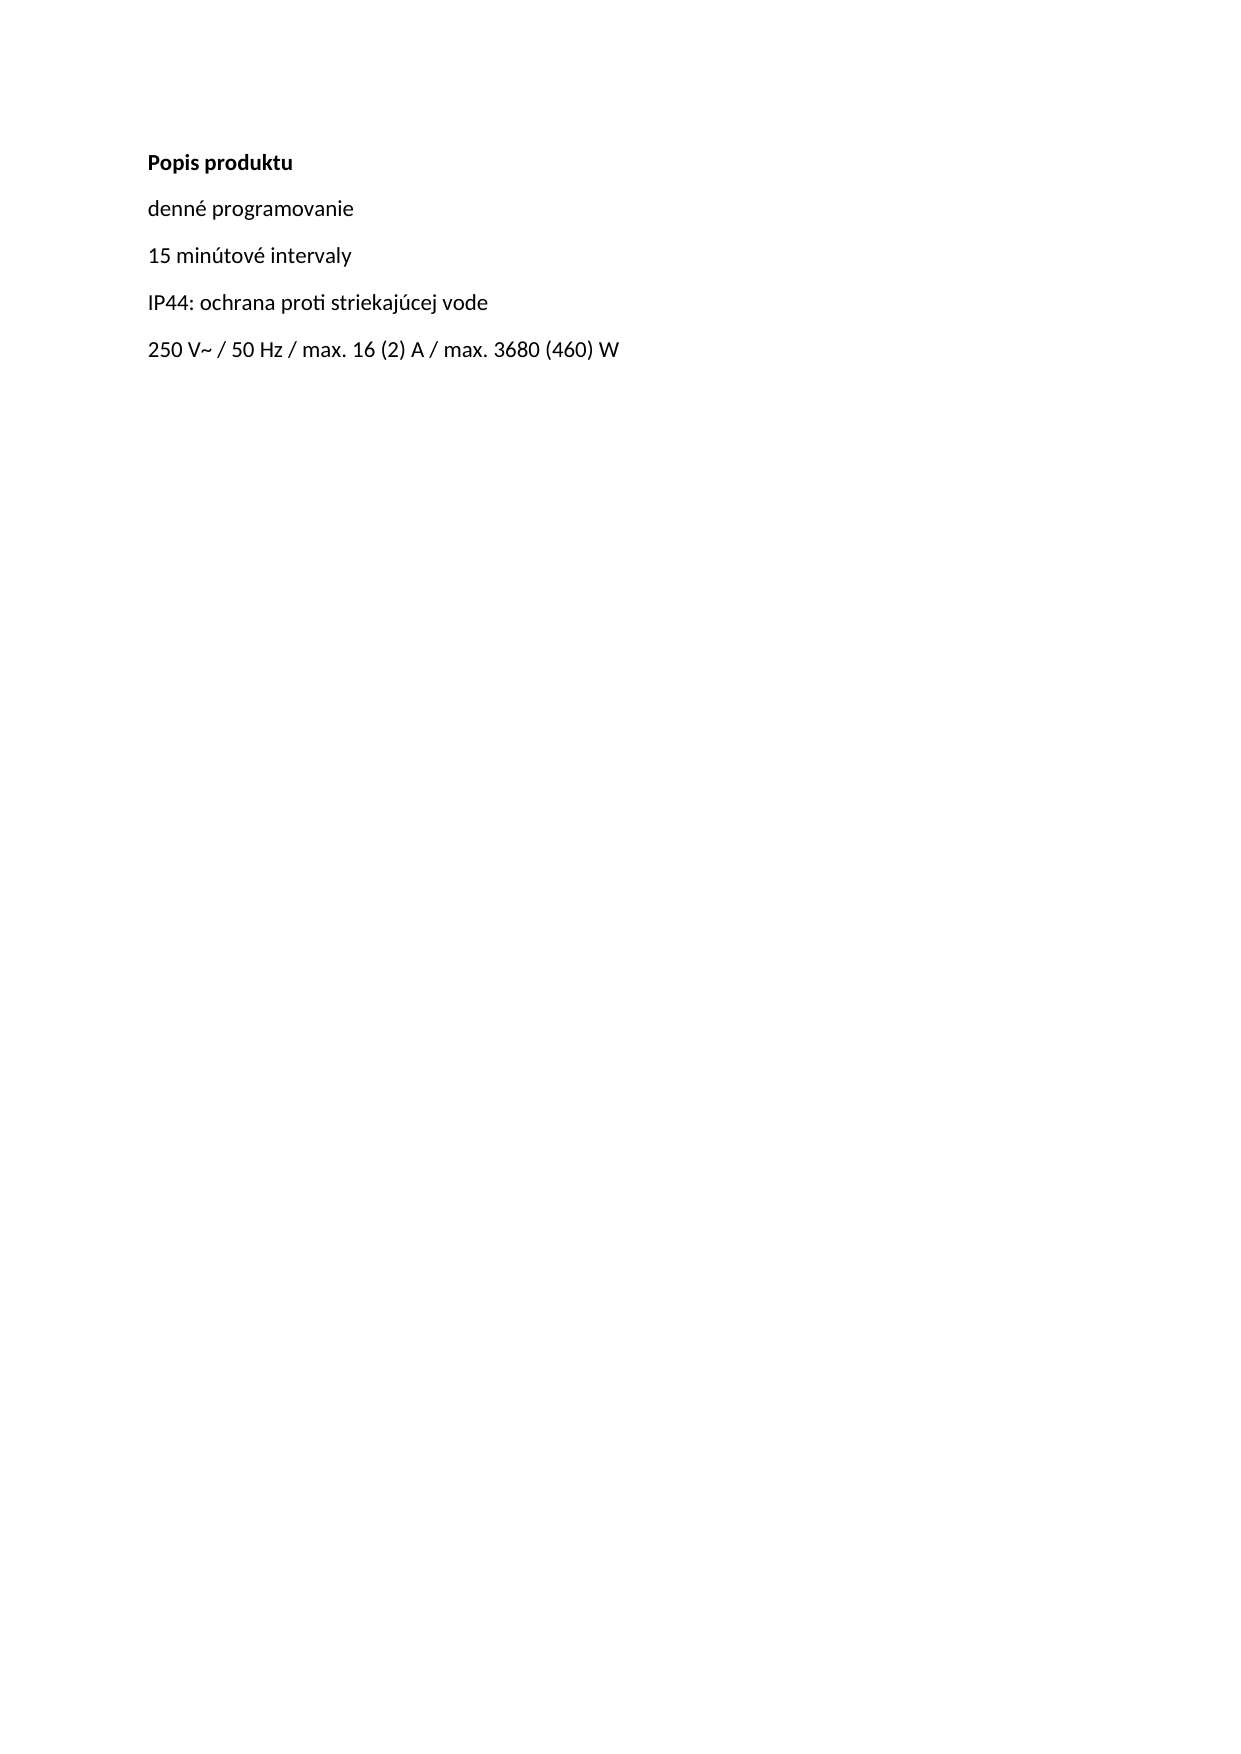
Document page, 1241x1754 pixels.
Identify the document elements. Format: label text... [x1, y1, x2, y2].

text 15 minútové intervaly [148, 241, 1093, 269]
text denné programovanie [148, 194, 1093, 222]
text Popis produktu [148, 148, 1093, 176]
text IP44: ochrana proti striekajúcej vode [148, 288, 1093, 316]
text 250 V~ / 50 Hz / max. 16 (2) A / max. 3680 (460) W [148, 335, 1093, 363]
